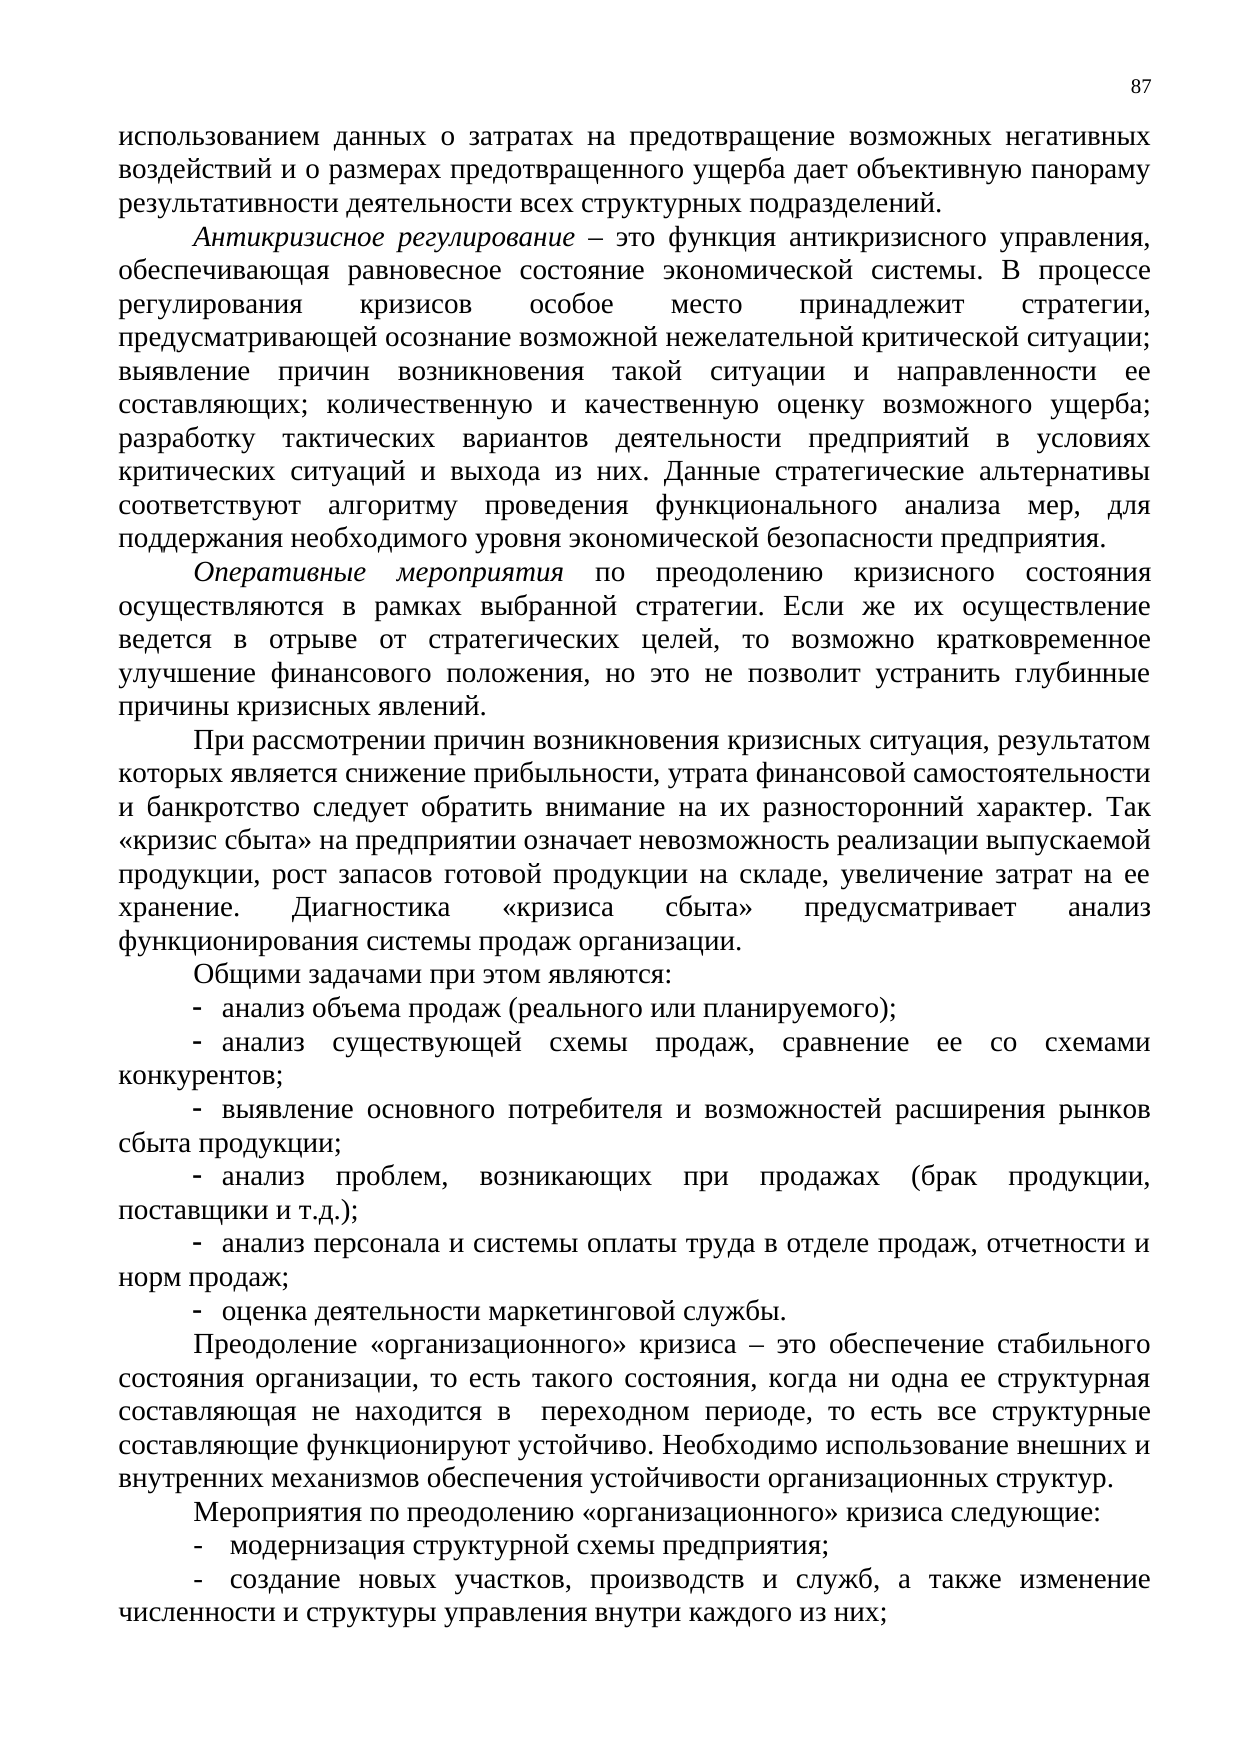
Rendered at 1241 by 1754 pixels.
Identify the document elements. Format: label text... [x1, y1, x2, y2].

list оценка деятельности маркетинговой службы. [118, 1293, 1152, 1326]
text Преодоление «организационного» кризиса – это обеспечение стабильного состояния организации, то есть такого состояния, когда ни одна ее структурная составляющая не находится в переходном периоде, то есть все структурные составляющие функционируют устойчиво. Необходимо использование внешних и внутренних механизмов обеспечения устойчивости организационных структур. [118, 1326, 1152, 1494]
list модернизация структурной схемы предприятия; [118, 1527, 1152, 1561]
list анализ проблем, возникающих при продажах (брак продукции, поставщики и т.д.); [118, 1158, 1152, 1225]
text При рассмотрении причин возникновения кризисных ситуация, результатом которых является снижение прибыльности, утрата финансовой самостоятельности и банкротство следует обратить внимание на их разносторонний характер. Так «кризис сбыта» на предприятии означает невозможность реализации выпускаемой продукции, рост запасов готовой продукции на складе, увеличение затрат на ее хранение. Диагностика «кризиса сбыта» предусматривает анализ функционирования системы продаж организации. [118, 722, 1152, 957]
text Оперативные мероприятия по преодолению кризисного состояния осуществляются в рамках выбранной стратегии. Если же их осуществление ведется в отрыве от стратегических целей, то возможно кратковременное улучшение финансового положения, но это не позволит устранить глубинные причины кризисных явлений. [118, 554, 1152, 722]
text Мероприятия по преодолению «организационного» кризиса следующие: [118, 1494, 1152, 1527]
list выявление основного потребителя и возможностей расширения рынков сбыта продукции; [118, 1091, 1152, 1158]
list анализ объема продаж (реального или планируемого); [118, 990, 1152, 1024]
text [118, 118, 1152, 219]
text Антикризисное регулирование – это функция антикризисного управления, обеспечивающая равновесное состояние экономической системы. В процессе регулирования кризисов особое место принадлежит стратегии, предусматривающей осознание возможной нежелательной критической ситуации; выявление причин возникновения такой ситуации и направленности ее составляющих; количественную и качественную оценку возможного ущерба; разработку тактических вариантов деятельности предприятий в условиях критических ситуаций и выхода из них. Данные стратегические альтернативы соответствуют алгоритму проведения функционального анализа мер, для поддержания необходимого уровня экономической безопасности предприятия. [118, 219, 1152, 554]
list анализ персонала и системы оплаты труда в отделе продаж, отчетности и норм продаж; [118, 1225, 1152, 1293]
list создание новых участков, производств и служб, а также изменение численности и структуры управления внутри каждого из них; [118, 1561, 1152, 1628]
list анализ существующей схемы продаж, сравнение ее со схемами конкурентов; [118, 1024, 1152, 1091]
text Общими задачами при этом являются: [118, 957, 1152, 990]
